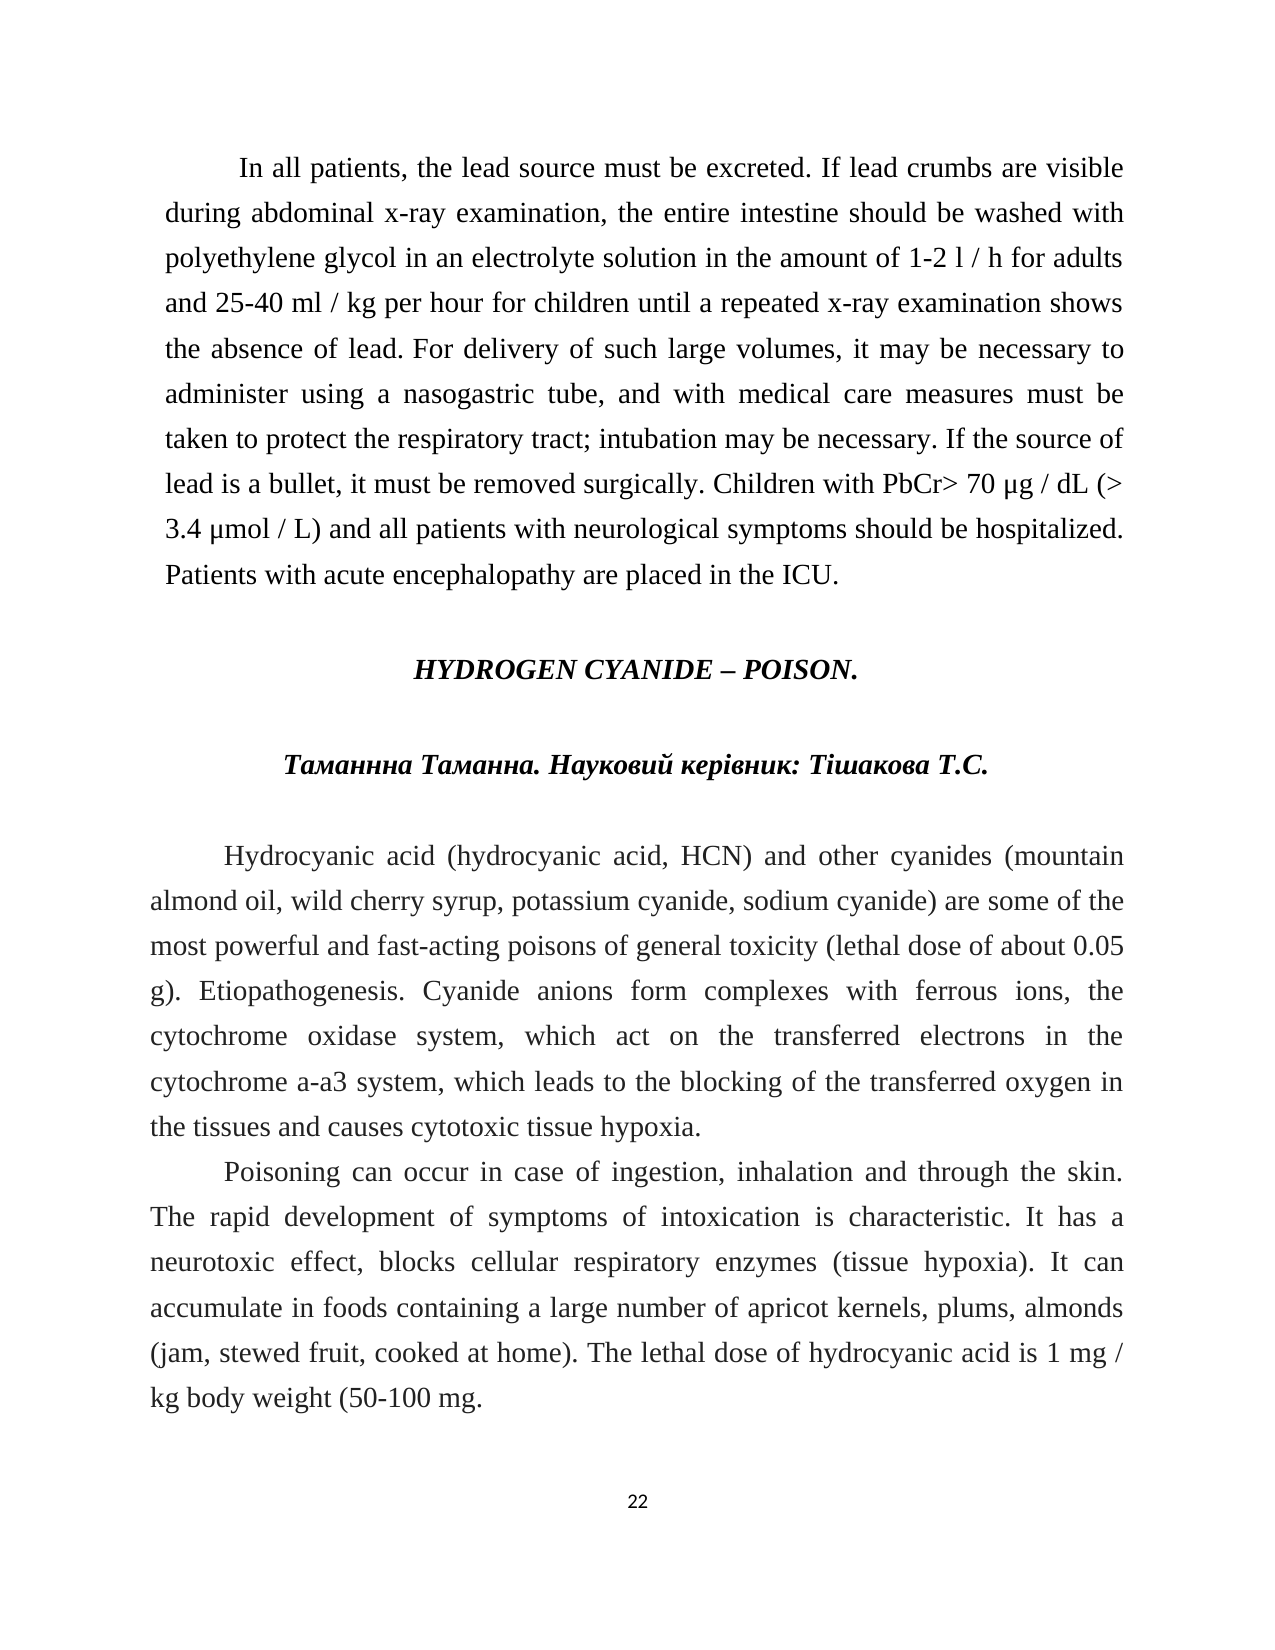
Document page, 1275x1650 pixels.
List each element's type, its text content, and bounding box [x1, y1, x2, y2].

text Таманнна Таманна. Науковий керівник: Тішакова Т.С. [150, 747, 1125, 781]
text HYDROGEN CYANIDE – POISON. [150, 652, 1125, 686]
text Poisoning can occur in case of ingestion, inhalation and through the skin. The rapid development of symptoms of intoxication is characteristic. It has a neurotoxic effect, blocks cellular respiratory enzymes (tissue hypoxia). It can accumulate in foods containing a large number of apricot kernels, plums, almonds (jam, stewed fruit, cooked at home). The lethal dose of hydrocyanic acid is 1 mg / kg body weight (50-100 mg. [150, 1154, 1125, 1414]
text Hydrocyanic acid (hydrocyanic acid, HCN) and other cyanides (mountain almond oil, wild cherry syrup, potassium cyanide, sodium cyanide) are some of the most powerful and fast-acting poisons of general toxicity (lethal dose of about 0.05 g). Etiopathogenesis. Cyanide anions form complexes with ferrous ions, the cytochrome oxidase system, which act on the transferred electrons in the cytochrome a-a3 system, which leads to the blocking of the transferred oxygen in the tissues and causes cytotoxic tissue hypoxia. [150, 838, 1125, 1142]
text In all patients, the lead source must be excreted. If lead crumbs are visible during abdominal x-ray examination, the entire intestine should be washed with polyethylene glycol in an electrolyte solution in the amount of 1-2 l / h for adults and 25-40 ml / kg per hour for children until a repeated x-ray examination shows the absence of lead. For delivery of such large volumes, it may be necessary to administer using a nasogastric tube, and with medical care measures must be taken to protect the respiratory tract; intubation may be necessary. If the source of lead is a bullet, it must be removed surgically. Children with PbCr> 70 μg / dL (> 3.4 μmol / L) and all patients with neurological symptoms should be hospitalized. Patients with acute encephalopathy are placed in the ICU. [165, 150, 1125, 590]
